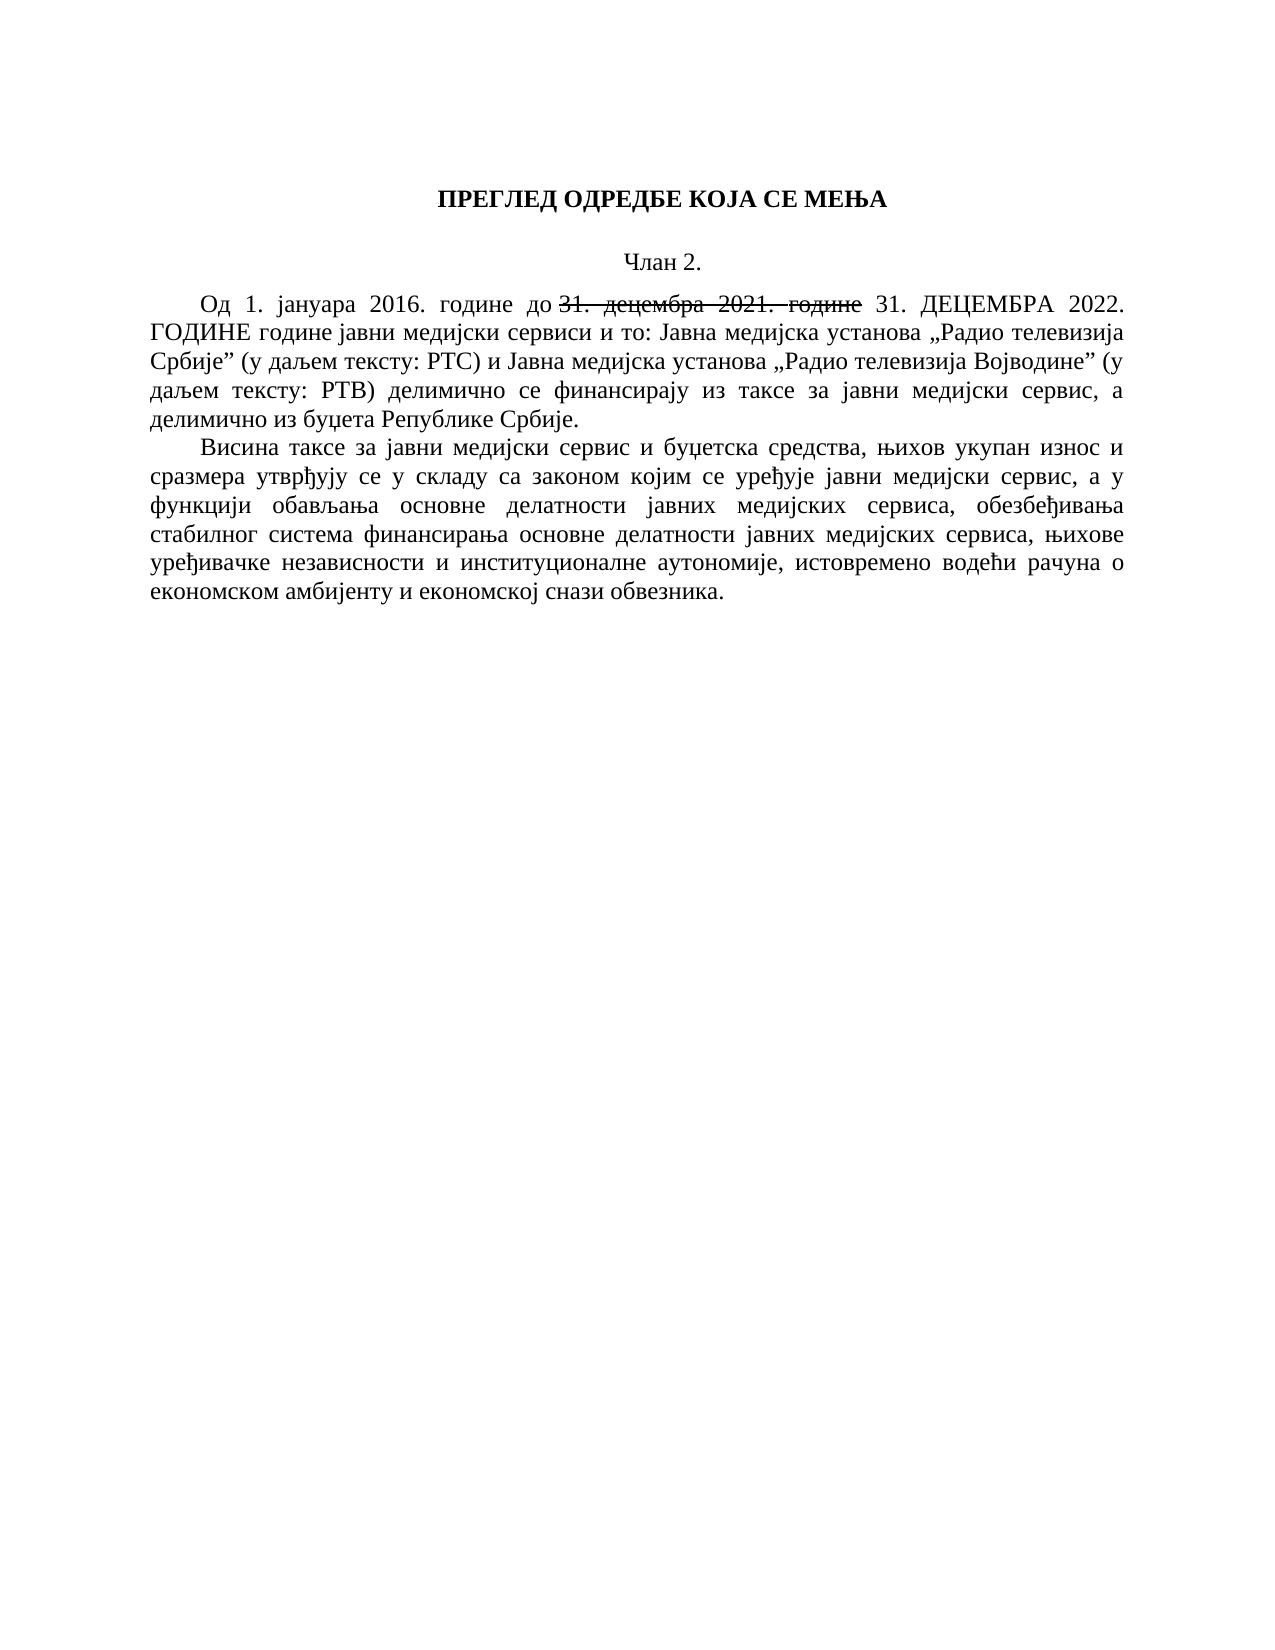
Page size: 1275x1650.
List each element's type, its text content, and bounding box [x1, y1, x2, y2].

text ПРЕГЛЕД ОДРЕДБЕ КОЈА СЕ МЕЊА [150, 184, 1125, 213]
text Висина таксе за јавни медијски сервис и буџетска средства, њихов укупан износ и сразмера утврђују се у складу са законом којим се уређује јавни медијски сервис, а у функцији обављања основне делатности јавних медијских сервиса, обезбеђивања стабилног система финансирања основне делатности јавних медијских сервиса, њихове уређивачке независности и институционалне аутономије, истовремено водећи рачуна о економском амбијенту и економској снази обвезника. [150, 432, 1125, 605]
text Од 1. јануара 2016. године до 31. децембра 2021. године 31. ДЕЦЕМБРА 2022. ГОДИНЕ године јавни медијски сервиси и то: Јавна медијска установа „Радио телевизија Србије” (у даљем тексту: РТС) и Јавна медијска установа „Радио телевизија Војводине” (у даљем тексту: РТВ) делимично се финансирају из таксе за јавни медијски сервис, а делимично из буџета Републике Србије. [150, 289, 1125, 432]
text Члан 2. [150, 247, 1125, 276]
